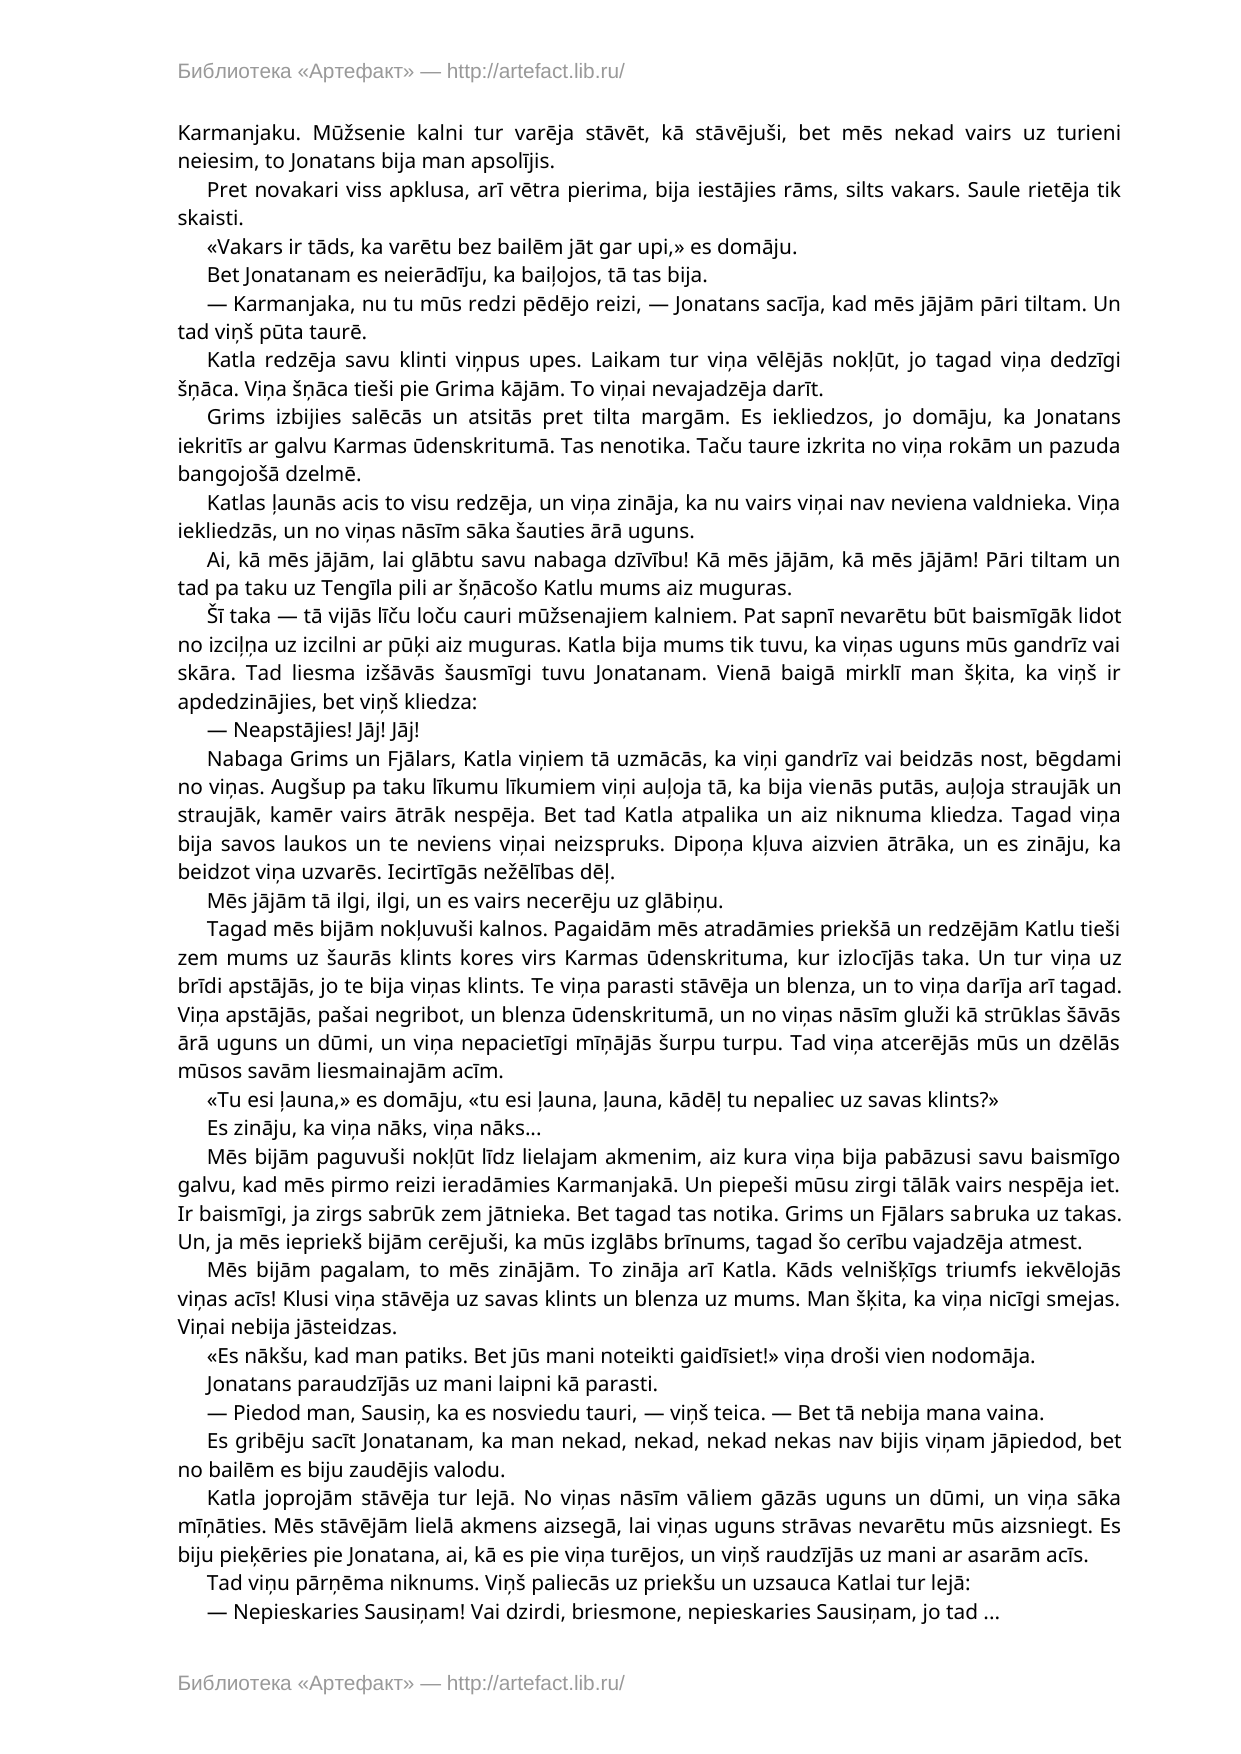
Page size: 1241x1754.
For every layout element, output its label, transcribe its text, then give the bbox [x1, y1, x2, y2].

text Es zināju, ka viņa nāks, viņa nāks... [177, 1113, 1122, 1142]
text Šī taka — tā vijās līču loču cauri mūžsenajiem kalniem. Pat sapnī nevarētu būt baismīgāk lidot no izciļņa uz izcilni ar pūķi aiz muguras. Katla bija mums tik tuvu, ka viņas uguns mūs gandrīz vai skāra. Tad liesma izšāvās šausmīgi tuvu Jonatanam. Vienā baigā mirklī man šķita, ka viņš ir apdedzinājies, bet viņš kliedza: [177, 602, 1122, 715]
text — Nepieskaries Sausiņam! Vai dzirdi, briesmone, nepieskaries Sausiņam, jo tad ... [177, 1597, 1122, 1625]
text — Karmanjaka, nu tu mūs redzi pēdējo reizi, — Jonatans sacīja, kad mēs jājām pāri tiltam. Un tad viņš pūta taurē. [177, 289, 1122, 346]
text Bet Jonatanam es neierādīju, ka baiļojos, tā tas bija. [177, 260, 1122, 289]
text Mēs bijām paguvuši nokļūt līdz lielajam akmenim, aiz kura viņa bija pabāzusi savu baismīgo galvu, kad mēs pirmo reizi ieradāmies Karmanjakā. Un piepeši mūsu zirgi tālāk vairs nespēja iet. Ir baismīgi, ja zirgs sabrūk zem jātnieka. Bet tagad tas notika. Grims un Fjālars sabruka uz takas. Un, ja mēs iepriekš bijām cerējuši, ka mūs izglābs brīnums, tagad šo cerību vajadzēja atmest. [177, 1142, 1122, 1256]
text Nabaga Grims un Fjālars, Katla viņiem tā uzmācās, ka viņi gandrīz vai beidzās nost, bēgdami no viņas. Augšup pa taku līkumu līkumiem viņi auļoja tā, ka bija vienās putās, auļoja straujāk un straujāk, kamēr vairs ātrāk nespēja. Bet tad Katla atpalika un aiz niknuma kliedza. Tagad viņa bija savos laukos un te neviens viņai neizspruks. Dipoņa kļuva aizvien ātrāka, un es zināju, ka beidzot viņa uzvarēs. Iecirtīgās nežēlības dēļ. [177, 744, 1122, 886]
text Pret novakari viss apklusa, arī vētra pierima, bija iestājies rāms, silts vakars. Saule rietēja tik skaisti. [177, 175, 1122, 232]
text Katla redzēja savu klinti viņpus upes. Laikam tur viņa vēlējās nokļūt, jo tagad viņa dedzīgi šņāca. Viņa šņāca tieši pie Grima kājām. To viņai nevajadzēja darīt. [177, 346, 1122, 402]
text Ai, kā mēs jājām, lai glābtu savu nabaga dzīvību! Kā mēs jājām, kā mēs jājām! Pāri tiltam un tad pa taku uz Tengīla pili ar šņācošo Katlu mums aiz muguras. [177, 545, 1122, 602]
text Es gribēju sacīt Jonatanam, ka man nekad, nekad, nekad nekas nav bijis viņam jāpiedod, bet no bailēm es biju zaudējis valodu. [177, 1426, 1122, 1483]
text Mēs jājām tā ilgi, ilgi, un es vairs necerēju uz glābiņu. [177, 886, 1122, 914]
text «Tu esi ļauna,» es domāju, «tu esi ļauna, ļauna, kādēļ tu nepaliec uz savas klints?» [177, 1085, 1122, 1113]
text «Es nākšu, kad man patiks. Bet jūs mani noteikti gaidīsiet!» viņa droši vien nodomāja. [177, 1341, 1122, 1369]
text Jonatans paraudzījās uz mani laipni kā parasti. [177, 1369, 1122, 1398]
text Katla joprojām stāvēja tur lejā. No viņas nāsīm vāliem gāzās uguns un dūmi, un viņa sāka mīņāties. Mēs stāvējām lielā akmens aizsegā, lai viņas uguns strāvas nevarētu mūs aizsniegt. Es biju pieķēries pie Jonatana, ai, kā es pie viņa turējos, un viņš raudzījās uz mani ar asarām acīs. [177, 1483, 1122, 1568]
text «Vakars ir tāds, ka varētu bez bailēm jāt gar upi,» es domāju. [177, 232, 1122, 260]
text Grims izbijies salēcās un atsitās pret tilta margām. Es iekliedzos, jo domāju, ka Jonatans iekritīs ar galvu Karmas ūdenskritumā. Tas nenotika. Taču taure izkrita no viņa rokām un pazuda bangojošā dzelmē. [177, 402, 1122, 488]
text Mēs bijām pagalam, to mēs zinājām. To zināja arī Katla. Kāds velnišķīgs triumfs iekvēlojās viņas acīs! Klusi viņa stāvēja uz savas klints un blenza uz mums. Man šķita, ka viņa nicīgi smejas. Viņai nebija jāsteidzas. [177, 1256, 1122, 1341]
text Tagad mēs bijām nokļuvuši kalnos. Pagaidām mēs atradāmies priekšā un redzējām Katlu tieši zem mums uz šaurās klints kores virs Karmas ūdenskrituma, kur izlocījās taka. Un tur viņa uz brīdi apstājās, jo te bija viņas klints. Te viņa parasti stāvēja un blenza, un to viņa darīja arī tagad. Viņa apstājās, pašai negribot, un blenza ūdenskritumā, un no viņas nāsīm gluži kā strūklas šāvās ārā uguns un dūmi, un viņa nepacietīgi mīņājās šurpu turpu. Tad viņa atcerējās mūs un dzēlās mūsos savām liesmainajām acīm. [177, 914, 1122, 1085]
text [177, 118, 1122, 175]
text — Piedod man, Sausiņ, ka es nosviedu tauri, — viņš teica. — Bet tā nebija mana vaina. [177, 1398, 1122, 1426]
text Tad viņu pārņēma niknums. Viņš paliecās uz priekšu un uzsauca Katlai tur lejā: [177, 1568, 1122, 1597]
text Katlas ļaunās acis to visu redzēja, un viņa zināja, ka nu vairs viņai nav neviena valdnieka. Viņa iekliedzās, un no viņas nāsīm sāka šauties ārā uguns. [177, 488, 1122, 545]
text — Neapstājies! Jāj! Jāj! [177, 715, 1122, 744]
